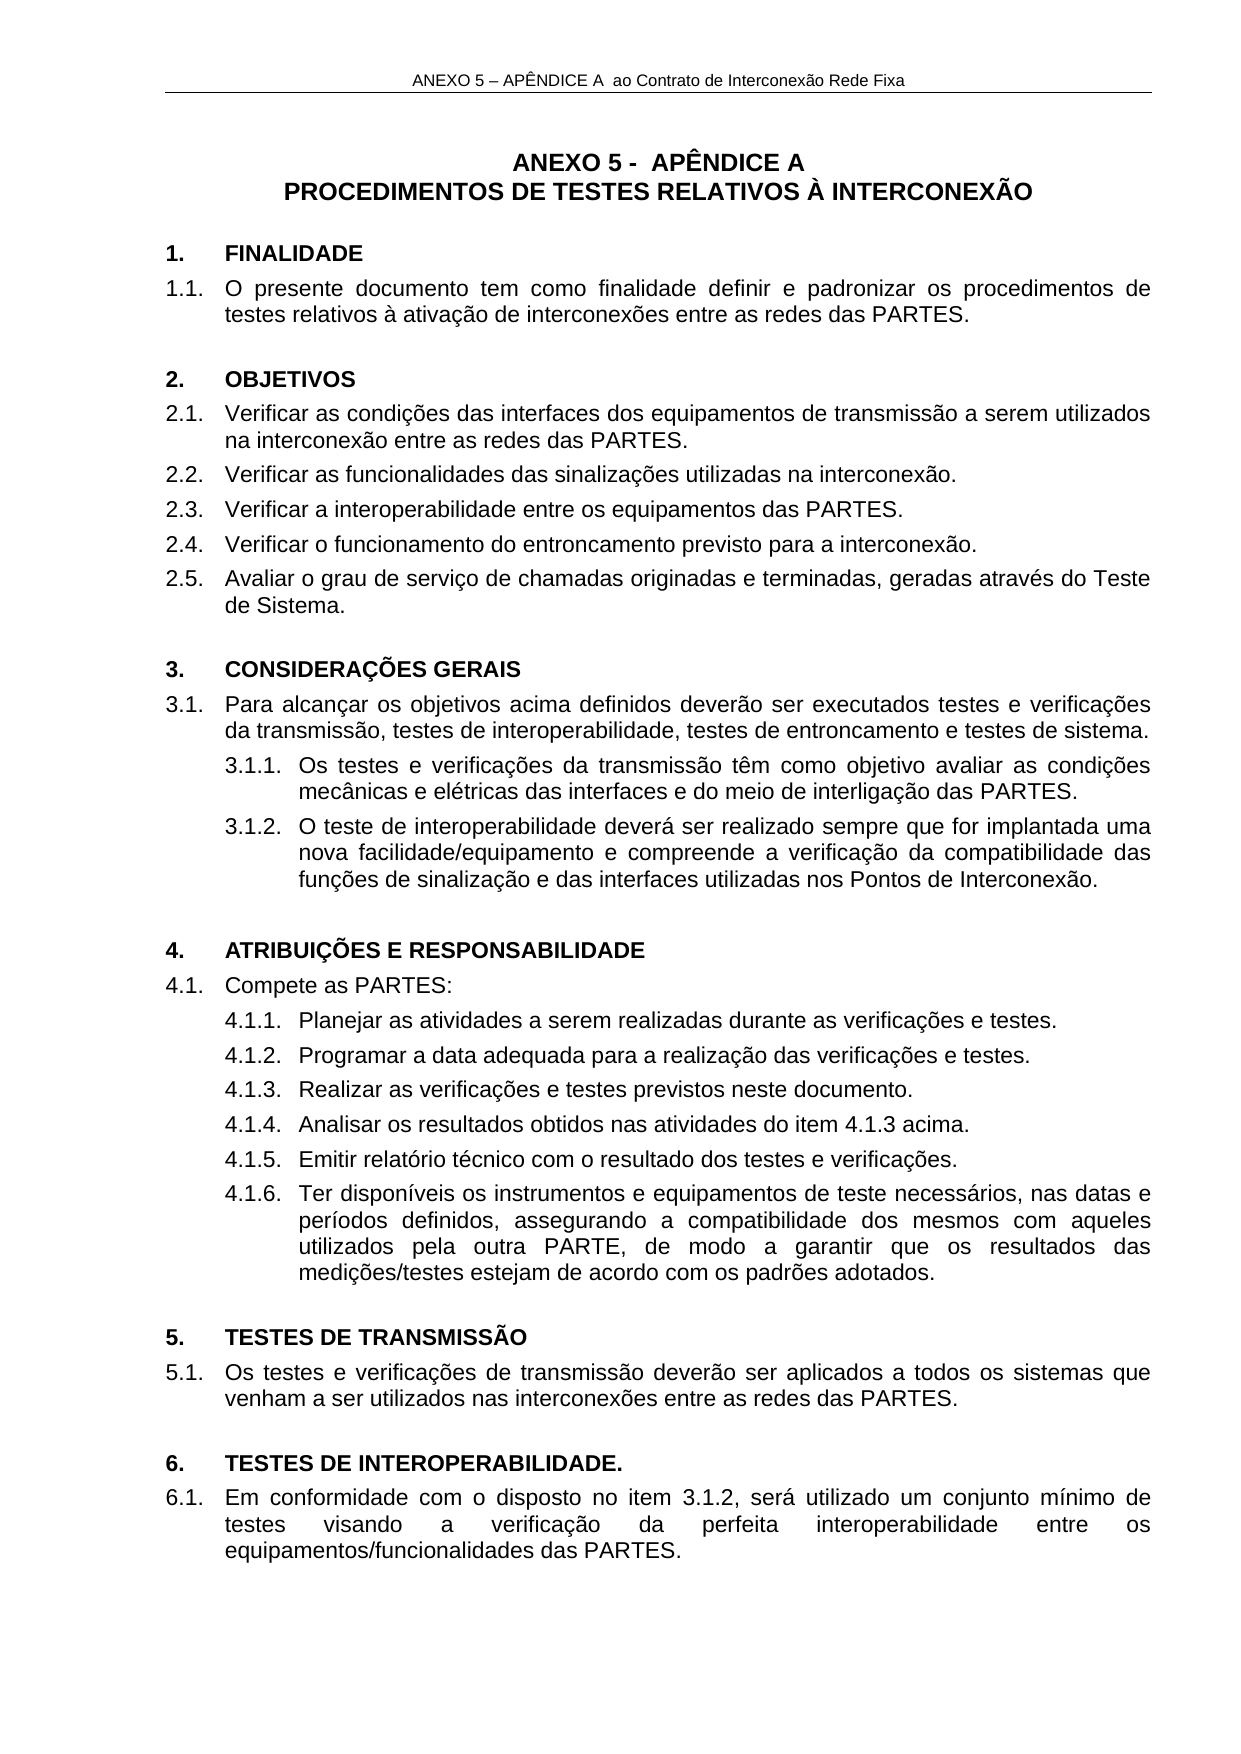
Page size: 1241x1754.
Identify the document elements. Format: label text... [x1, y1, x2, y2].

subtitle Testes de transmissão [165, 1324, 1152, 1350]
subtitle O presente documento tem como finalidade definir e padronizar os procedimentos de testes relativos à ativação de interconexões entre as redes das PARTES. [165, 274, 1152, 327]
subtitle Verificar o funcionamento do entroncamento previsto para a interconexão. [165, 531, 1152, 557]
subtitle Verificar as funcionalidades das sinalizações utilizadas na interconexão. [165, 461, 1152, 488]
subtitle Testes de interoperabilidade. [165, 1449, 1152, 1476]
table_header ANEXO 5 - APÊNDICE A [158, 148, 1159, 176]
subtitle Objetivos [165, 366, 1152, 392]
subtitle Ter disponíveis os instrumentos e equipamentos de teste necessários, nas datas e períodos definidos, assegurando a compatibilidade dos mesmos com aqueles utilizados pela outra PARTE, de modo a garantir que os resultados das medições/testes estejam de acordo com os padrões adotados. [224, 1180, 1152, 1286]
subtitle Os testes e verificações de transmissão deverão ser aplicados a todos os sistemas que venham a ser utilizados nas interconexões entre as redes das PARTES. [165, 1359, 1152, 1411]
subtitle Em conformidade com o disposto no item 3.1.2, será utilizado um conjunto mínimo de testes visando a verificação da perfeita interoperabilidade entre os equipamentos/funcionalidades das PARTES. [165, 1484, 1152, 1563]
subtitle Realizar as verificações e testes previstos neste documento. [224, 1076, 1152, 1103]
subtitle Avaliar o grau de serviço de chamadas originadas e terminadas, geradas através do Teste de Sistema. [165, 565, 1152, 618]
subtitle Finalidade [165, 240, 1152, 266]
subtitle Compete as PARTES: [165, 972, 1152, 998]
subtitle Os testes e verificações da transmissão têm como objetivo avaliar as condições mecânicas e elétricas das interfaces e do meio de interligação das PARTES. [224, 752, 1152, 805]
subtitle Programar a data adequada para a realização das verificações e testes. [224, 1042, 1152, 1068]
subtitle Analisar os resultados obtidos nas atividades do item 4.1.3 acima. [224, 1111, 1152, 1137]
subtitle O teste de interoperabilidade deverá ser realizado sempre que for implantada uma nova facilidade/equipamento e compreende a verificação da compatibilidade das funções de sinalização e das interfaces utilizadas nos Pontos de Interconexão. [224, 813, 1152, 892]
subtitle Planejar as atividades a serem realizadas durante as verificações e testes. [224, 1007, 1152, 1033]
subtitle Considerações gerais [165, 656, 1152, 683]
table_cell PROCEDIMENTOS DE TESTES RELATIVOS À INTERCONEXÃO [158, 176, 1159, 205]
subtitle Verificar as condições das interfaces dos equipamentos de transmissão a serem utilizados na interconexão entre as redes das PARTES. [165, 400, 1152, 453]
subtitle Para alcançar os objetivos acima definidos deverão ser executados testes e verificações da transmissão, testes de interoperabilidade, testes de entroncamento e testes de sistema. [165, 691, 1152, 744]
subtitle Verificar a interoperabilidade entre os equipamentos das PARTES. [165, 496, 1152, 522]
subtitle Emitir relatório técnico com o resultado dos testes e verificações. [224, 1146, 1152, 1172]
subtitle Atribuições e responsabilidade [165, 937, 1152, 964]
